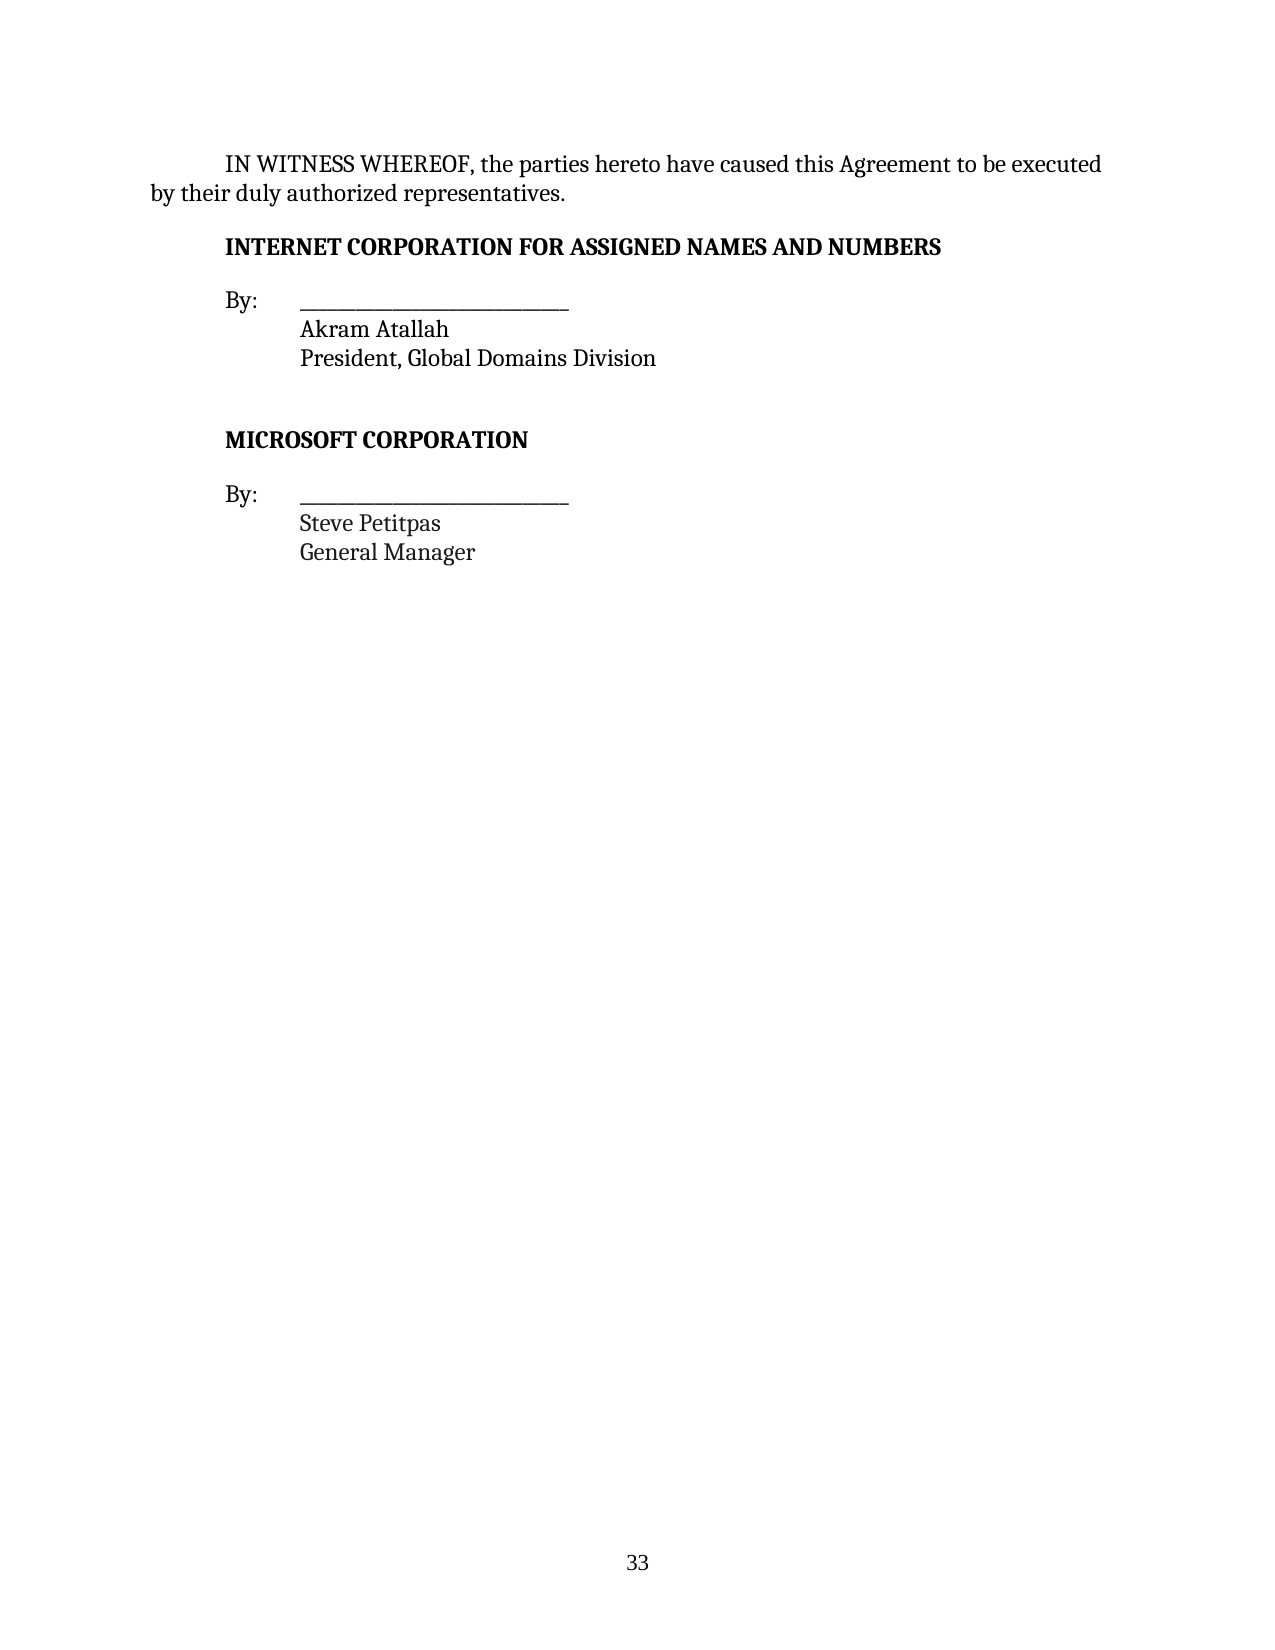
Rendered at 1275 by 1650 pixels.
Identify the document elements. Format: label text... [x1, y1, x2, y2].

text By: _____________________________ Steve Petitpas [225, 480, 1125, 537]
text INTERNET CORPORATION FOR ASSIGNED NAMES AND NUMBERS [150, 232, 1125, 261]
text MICROSOFT CORPORATION [150, 426, 1125, 455]
text General Manager [225, 537, 1125, 593]
text By: _____________________________ Akram Atallah President, Global Domains Division [225, 286, 1125, 401]
text IN WITNESS WHEREOF, the parties hereto have caused this Agreement to be executed by their duly authorized representatives. [150, 150, 1125, 207]
